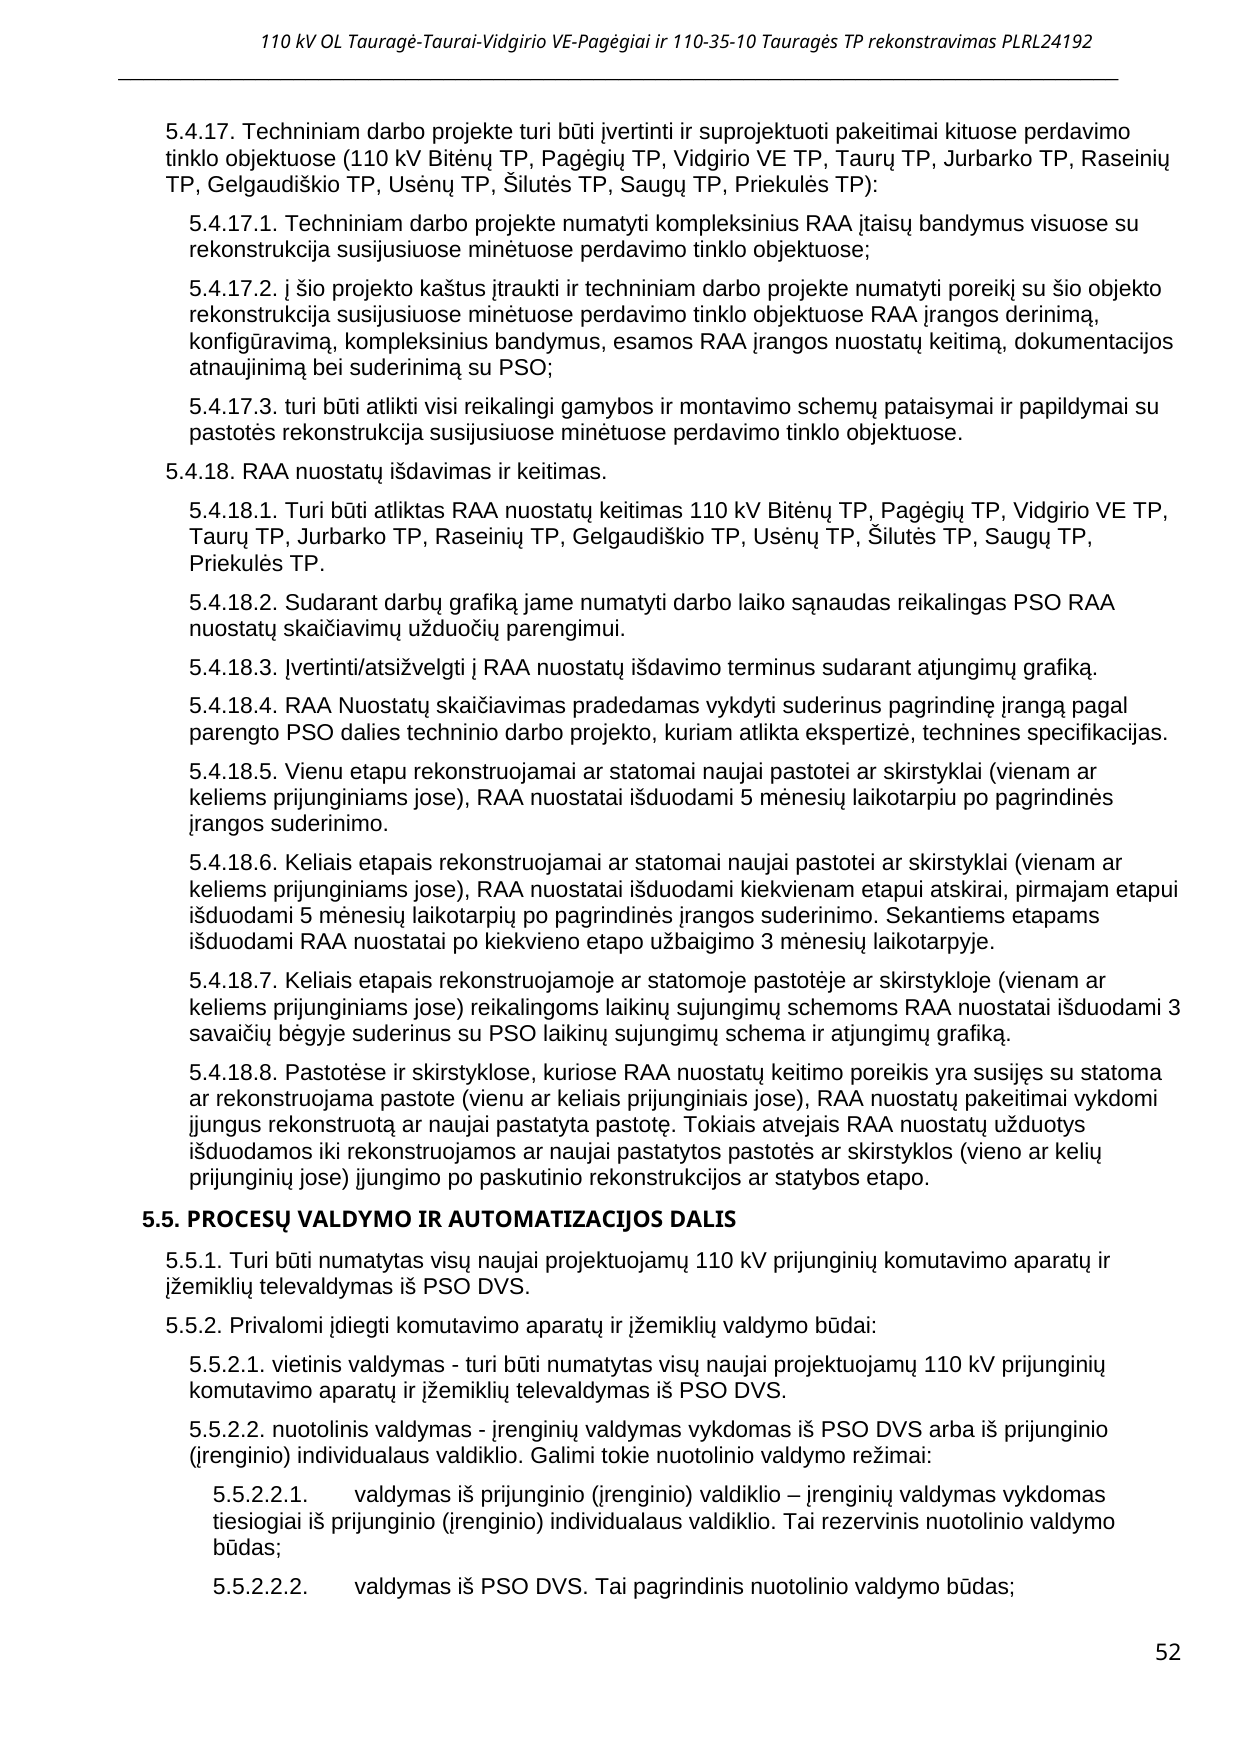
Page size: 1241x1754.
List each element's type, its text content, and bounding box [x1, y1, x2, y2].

text Pastotėse ir skirstyklose, kuriose RAA nuostatų keitimo poreikis yra susijęs su statoma ar rekonstruojama pastote (vienu ar keliais prijunginiais jose), RAA nuostatų pakeitimai vykdomi įjungus rekonstruotą ar naujai pastatyta pastotę. Tokiais atvejais RAA nuostatų užduotys išduodamos iki rekonstruojamos ar naujai pastatytos pastotės ar skirstyklos (vieno ar kelių prijunginių jose) įjungimo po paskutinio rekonstrukcijos ar statybos etapo. [189, 1059, 1181, 1191]
text Turi būti atliktas RAA nuostatų keitimas 110 kV Bitėnų TP, Pagėgių TP, Vidgirio VE TP, Taurų TP, Jurbarko TP, Raseinių TP, Gelgaudiškio TP, Usėnų TP, Šilutės TP, Saugų TP, Priekulės TP. [189, 497, 1181, 576]
text Turi būti numatytas visų naujai projektuojamų 110 kV prijunginių komutavimo aparatų ir įžemiklių televaldymas iš PSO DVS. [165, 1247, 1181, 1299]
text vietinis valdymas - turi būti numatytas visų naujai projektuojamų 110 kV prijunginių komutavimo aparatų ir įžemiklių televaldymas iš PSO DVS. [189, 1351, 1181, 1403]
text RAA Nuostatų skaičiavimas pradedamas vykdyti suderinus pagrindinę įrangą pagal parengto PSO dalies techninio darbo projekto, kuriam atlikta ekspertizė, technines specifikacijas. [189, 692, 1181, 745]
text RAA nuostatų išdavimas ir keitimas. [165, 458, 1181, 484]
text PROCESŲ VALDYMO IR AUTOMATIZACIJOS DALIS [142, 1203, 1181, 1234]
text turi būti atlikti visi reikalingi gamybos ir montavimo schemų pataisymai ir papildymai su pastotės rekonstrukcija susijusiuose minėtuose perdavimo tinklo objektuose. [189, 393, 1181, 446]
text Sudarant darbų grafiką jame numatyti darbo laiko sąnaudas reikalingas PSO RAA nuostatų skaičiavimų užduočių parengimui. [189, 588, 1181, 641]
text į šio projekto kaštus įtraukti ir techniniam darbo projekte numatyti poreikį su šio objekto rekonstrukcija susijusiuose minėtuose perdavimo tinklo objektuose RAA įrangos derinimą, konfigūravimą, kompleksinius bandymus, esamos RAA įrangos nuostatų keitimą, dokumentacijos atnaujinimą bei suderinimą su PSO; [189, 275, 1181, 380]
text nuotolinis valdymas - įrenginių valdymas vykdomas iš PSO DVS arba iš prijunginio (įrenginio) individualaus valdiklio. Galimi tokie nuotolinio valdymo režimai: [189, 1416, 1181, 1469]
text Keliais etapais rekonstruojamai ar statomai naujai pastotei ar skirstyklai (vienam ar keliems prijunginiams jose), RAA nuostatai išduodami kiekvienam etapui atskirai, pirmajam etapui išduodami 5 mėnesių laikotarpių po pagrindinės įrangos suderinimo. Sekantiems etapams išduodami RAA nuostatai po kiekvieno etapo užbaigimo 3 mėnesių laikotarpyje. [189, 849, 1181, 955]
text Įvertinti/atsižvelgti į RAA nuostatų išdavimo terminus sudarant atjungimų grafiką. [189, 654, 1181, 680]
text Keliais etapais rekonstruojamoje ar statomoje pastotėje ar skirstykloje (vienam ar keliems prijunginiams jose) reikalingoms laikinų sujungimų schemoms RAA nuostatai išduodami 3 savaičių bėgyje suderinus su PSO laikinų sujungimų schema ir atjungimų grafiką. [189, 967, 1181, 1046]
text valdymas iš PSO DVS. Tai pagrindinis nuotolinio valdymo būdas; [213, 1573, 1181, 1599]
text valdymas iš prijunginio (įrenginio) valdiklio – įrenginių valdymas vykdomas tiesiogiai iš prijunginio (įrenginio) individualaus valdiklio. Tai rezervinis nuotolinio valdymo būdas; [213, 1481, 1181, 1560]
text Privalomi įdiegti komutavimo aparatų ir įžemiklių valdymo būdai: [165, 1312, 1181, 1338]
text Techniniam darbo projekte numatyti kompleksinius RAA įtaisų bandymus visuose su rekonstrukcija susijusiuose minėtuose perdavimo tinklo objektuose; [189, 210, 1181, 262]
text Vienu etapu rekonstruojamai ar statomai naujai pastotei ar skirstyklai (vienam ar keliems prijunginiams jose), RAA nuostatai išduodami 5 mėnesių laikotarpiu po pagrindinės įrangos suderinimo. [189, 758, 1181, 837]
text Techniniam darbo projekte turi būti įvertinti ir suprojektuoti pakeitimai kituose perdavimo tinklo objektuose (110 kV Bitėnų TP, Pagėgių TP, Vidgirio VE TP, Taurų TP, Jurbarko TP, Raseinių TP, Gelgaudiškio TP, Usėnų TP, Šilutės TP, Saugų TP, Priekulės TP): [165, 118, 1181, 197]
